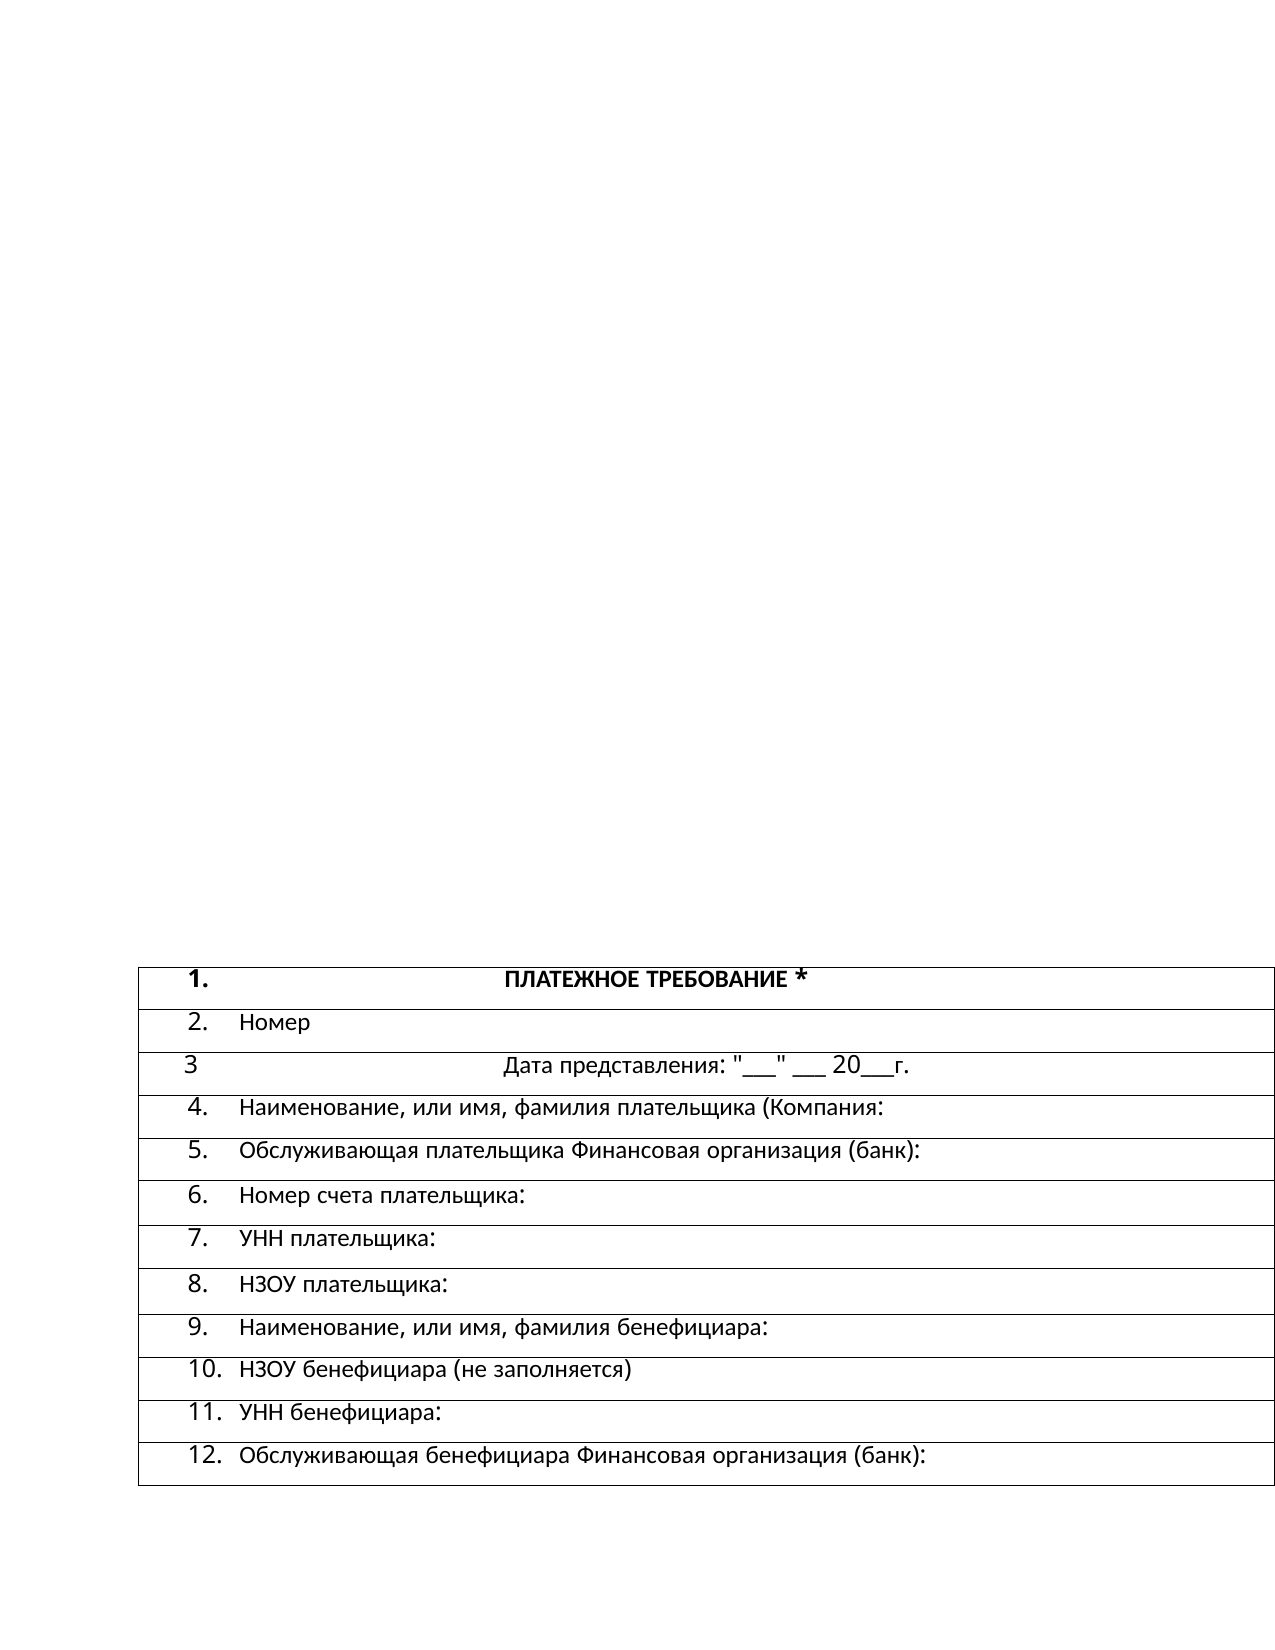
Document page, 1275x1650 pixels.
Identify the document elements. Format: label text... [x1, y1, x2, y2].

table_cell 4. Наименование, или имя, фамилия плательщика (Компания: [139, 1096, 1274, 1137]
table_cell 12. Обслуживающая бенефициара Финансовая организация (банк): [139, 1443, 1274, 1485]
table_cell 11. УНН бенефициара: [139, 1401, 1274, 1442]
table_header 1. ПЛАТЕЖНОЕ ТРЕБОВАНИЕ * [139, 968, 1274, 1009]
table_cell 7. УНН плательщика: [139, 1226, 1274, 1268]
table_cell 10. НЗОУ бенефициара (не заполняется) [139, 1358, 1274, 1399]
table_cell 2. Номер [139, 1010, 1274, 1052]
table_cell 3 Дата представления: "___" ___ 20___г. [139, 1053, 1274, 1095]
table_cell 6. Номер счета плательщика: [139, 1181, 1274, 1225]
table_cell 9. Наименование, или имя, фамилия бенефициара: [139, 1315, 1274, 1357]
table_cell 8. НЗОУ плательщика: [139, 1269, 1274, 1314]
table_cell 5. Обслуживающая плательщика Финансовая организация (банк): [139, 1139, 1274, 1180]
